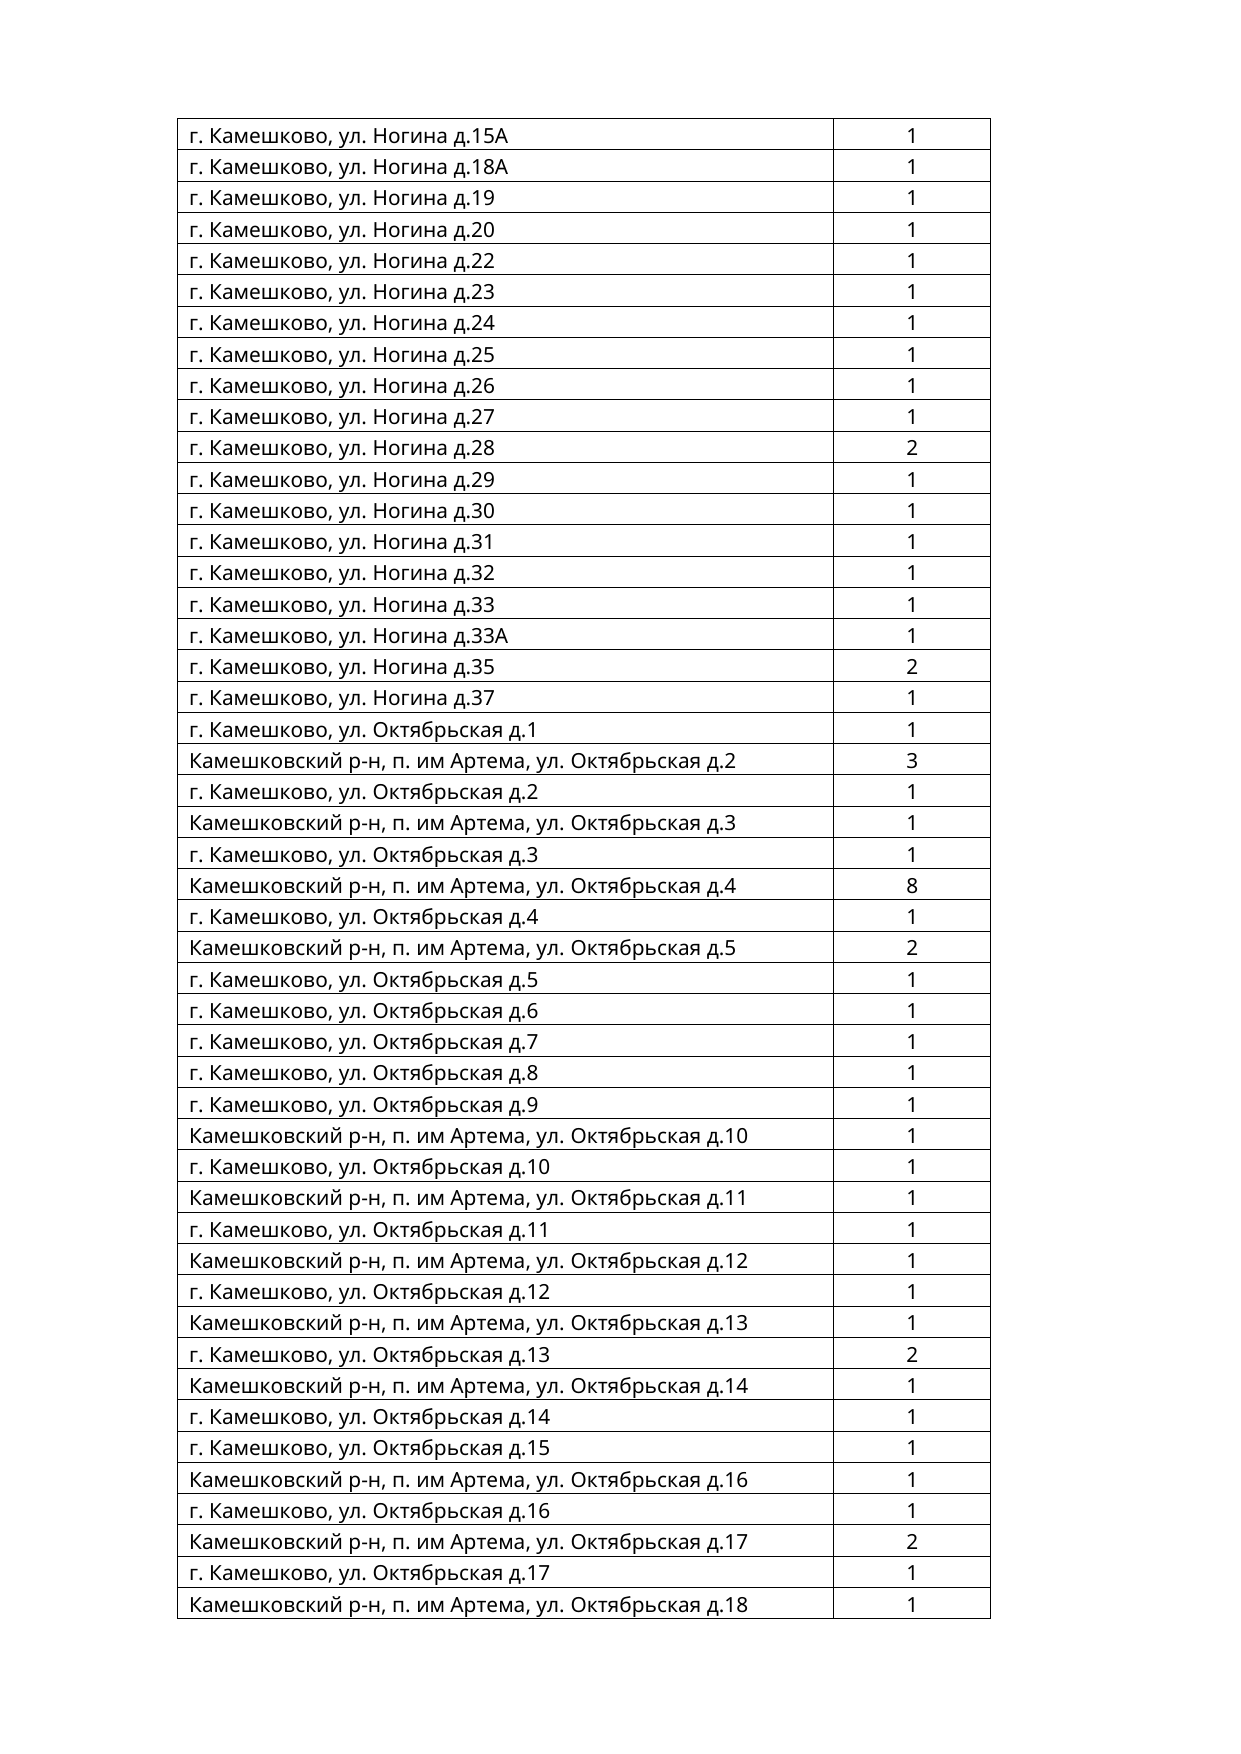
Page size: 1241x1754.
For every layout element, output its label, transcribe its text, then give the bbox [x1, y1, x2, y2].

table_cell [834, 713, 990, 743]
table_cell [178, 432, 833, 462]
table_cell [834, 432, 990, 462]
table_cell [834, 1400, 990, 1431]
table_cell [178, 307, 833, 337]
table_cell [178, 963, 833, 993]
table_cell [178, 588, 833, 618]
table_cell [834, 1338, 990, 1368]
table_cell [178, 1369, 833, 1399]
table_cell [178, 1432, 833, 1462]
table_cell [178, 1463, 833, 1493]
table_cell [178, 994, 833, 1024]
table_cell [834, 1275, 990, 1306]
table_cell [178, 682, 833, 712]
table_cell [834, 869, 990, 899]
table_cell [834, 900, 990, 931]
table_cell 1 [834, 119, 990, 149]
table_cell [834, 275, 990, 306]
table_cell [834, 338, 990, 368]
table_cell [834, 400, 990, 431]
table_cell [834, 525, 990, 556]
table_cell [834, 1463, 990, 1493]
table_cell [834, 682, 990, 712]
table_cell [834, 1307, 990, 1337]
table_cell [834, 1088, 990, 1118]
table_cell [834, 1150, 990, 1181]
table_cell 1 [834, 213, 990, 243]
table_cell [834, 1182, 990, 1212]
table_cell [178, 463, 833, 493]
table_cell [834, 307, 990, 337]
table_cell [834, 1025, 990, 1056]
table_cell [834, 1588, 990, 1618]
table_cell 1 [834, 150, 990, 181]
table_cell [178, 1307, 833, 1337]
table_cell 1 [834, 244, 990, 274]
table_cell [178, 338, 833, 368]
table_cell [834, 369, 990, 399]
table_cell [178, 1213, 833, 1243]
table_cell г. Камешково, ул. Ногина д.19 [178, 182, 833, 212]
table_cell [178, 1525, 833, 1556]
table_cell г. Камешково, ул. Ногина д.15А [178, 119, 833, 149]
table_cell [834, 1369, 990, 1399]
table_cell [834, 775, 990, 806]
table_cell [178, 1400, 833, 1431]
table_cell г. Камешково, ул. Ногина д.20 [178, 213, 833, 243]
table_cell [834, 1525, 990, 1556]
table_cell г. Камешково, ул. Ногина д.22 [178, 244, 833, 274]
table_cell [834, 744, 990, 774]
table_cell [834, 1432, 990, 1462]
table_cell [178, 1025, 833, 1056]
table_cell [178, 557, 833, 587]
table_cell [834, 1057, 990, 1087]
table_cell 1 [834, 182, 990, 212]
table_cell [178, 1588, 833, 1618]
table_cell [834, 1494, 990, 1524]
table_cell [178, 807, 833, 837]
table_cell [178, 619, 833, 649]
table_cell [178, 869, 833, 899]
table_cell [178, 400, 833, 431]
table_cell г. Камешково, ул. Ногина д.18А [178, 150, 833, 181]
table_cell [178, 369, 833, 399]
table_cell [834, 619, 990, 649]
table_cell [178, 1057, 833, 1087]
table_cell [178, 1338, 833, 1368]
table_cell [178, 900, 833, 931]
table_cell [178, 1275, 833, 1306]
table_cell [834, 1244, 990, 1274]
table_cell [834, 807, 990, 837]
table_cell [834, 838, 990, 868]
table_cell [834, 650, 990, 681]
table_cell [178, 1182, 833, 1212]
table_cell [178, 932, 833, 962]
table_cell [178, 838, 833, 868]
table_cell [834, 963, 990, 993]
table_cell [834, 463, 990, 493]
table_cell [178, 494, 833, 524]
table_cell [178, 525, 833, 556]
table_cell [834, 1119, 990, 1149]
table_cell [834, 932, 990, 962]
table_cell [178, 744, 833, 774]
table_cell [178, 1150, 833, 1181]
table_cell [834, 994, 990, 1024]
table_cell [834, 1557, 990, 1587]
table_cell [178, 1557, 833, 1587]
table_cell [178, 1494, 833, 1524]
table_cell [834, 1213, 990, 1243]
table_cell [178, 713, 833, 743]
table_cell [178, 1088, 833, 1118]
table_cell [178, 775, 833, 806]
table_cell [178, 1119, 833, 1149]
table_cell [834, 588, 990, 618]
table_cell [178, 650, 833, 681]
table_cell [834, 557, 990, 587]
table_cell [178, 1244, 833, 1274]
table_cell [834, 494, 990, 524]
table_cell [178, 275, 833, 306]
